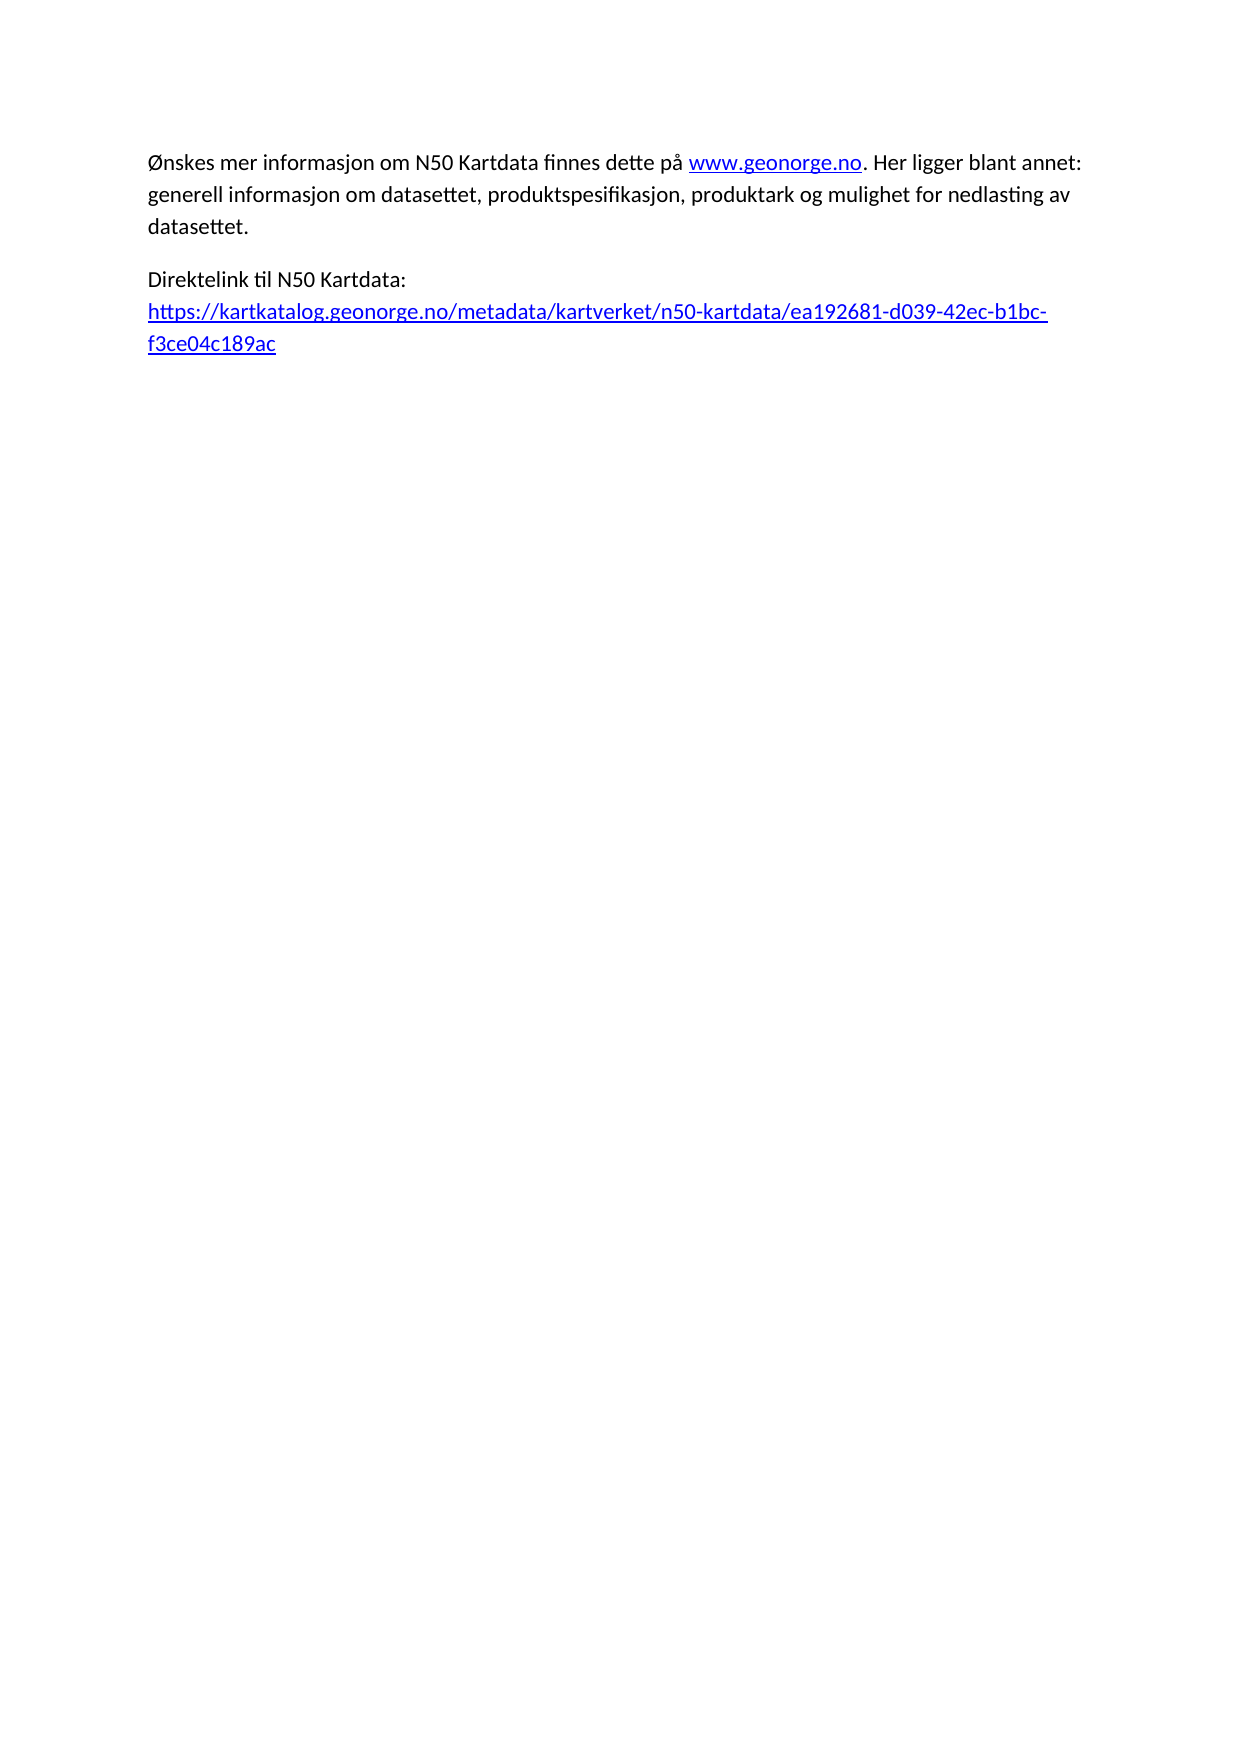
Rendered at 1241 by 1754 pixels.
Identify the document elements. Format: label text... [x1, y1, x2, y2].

text Ønskes mer informasjon om N50 Kartdata finnes dette på www.geonorge.no. Her ligger blant annet: generell informasjon om datasettet, produktspesifikasjon, produktark og mulighet for nedlasting av datasettet. [148, 148, 1093, 240]
text Direktelink til N50 Kartdata: https://kartkatalog.geonorge.no/metadata/kartverket/n50-kartdata/ea192681-d039-42ec-b1bc-f3ce04c189ac [148, 265, 1093, 357]
